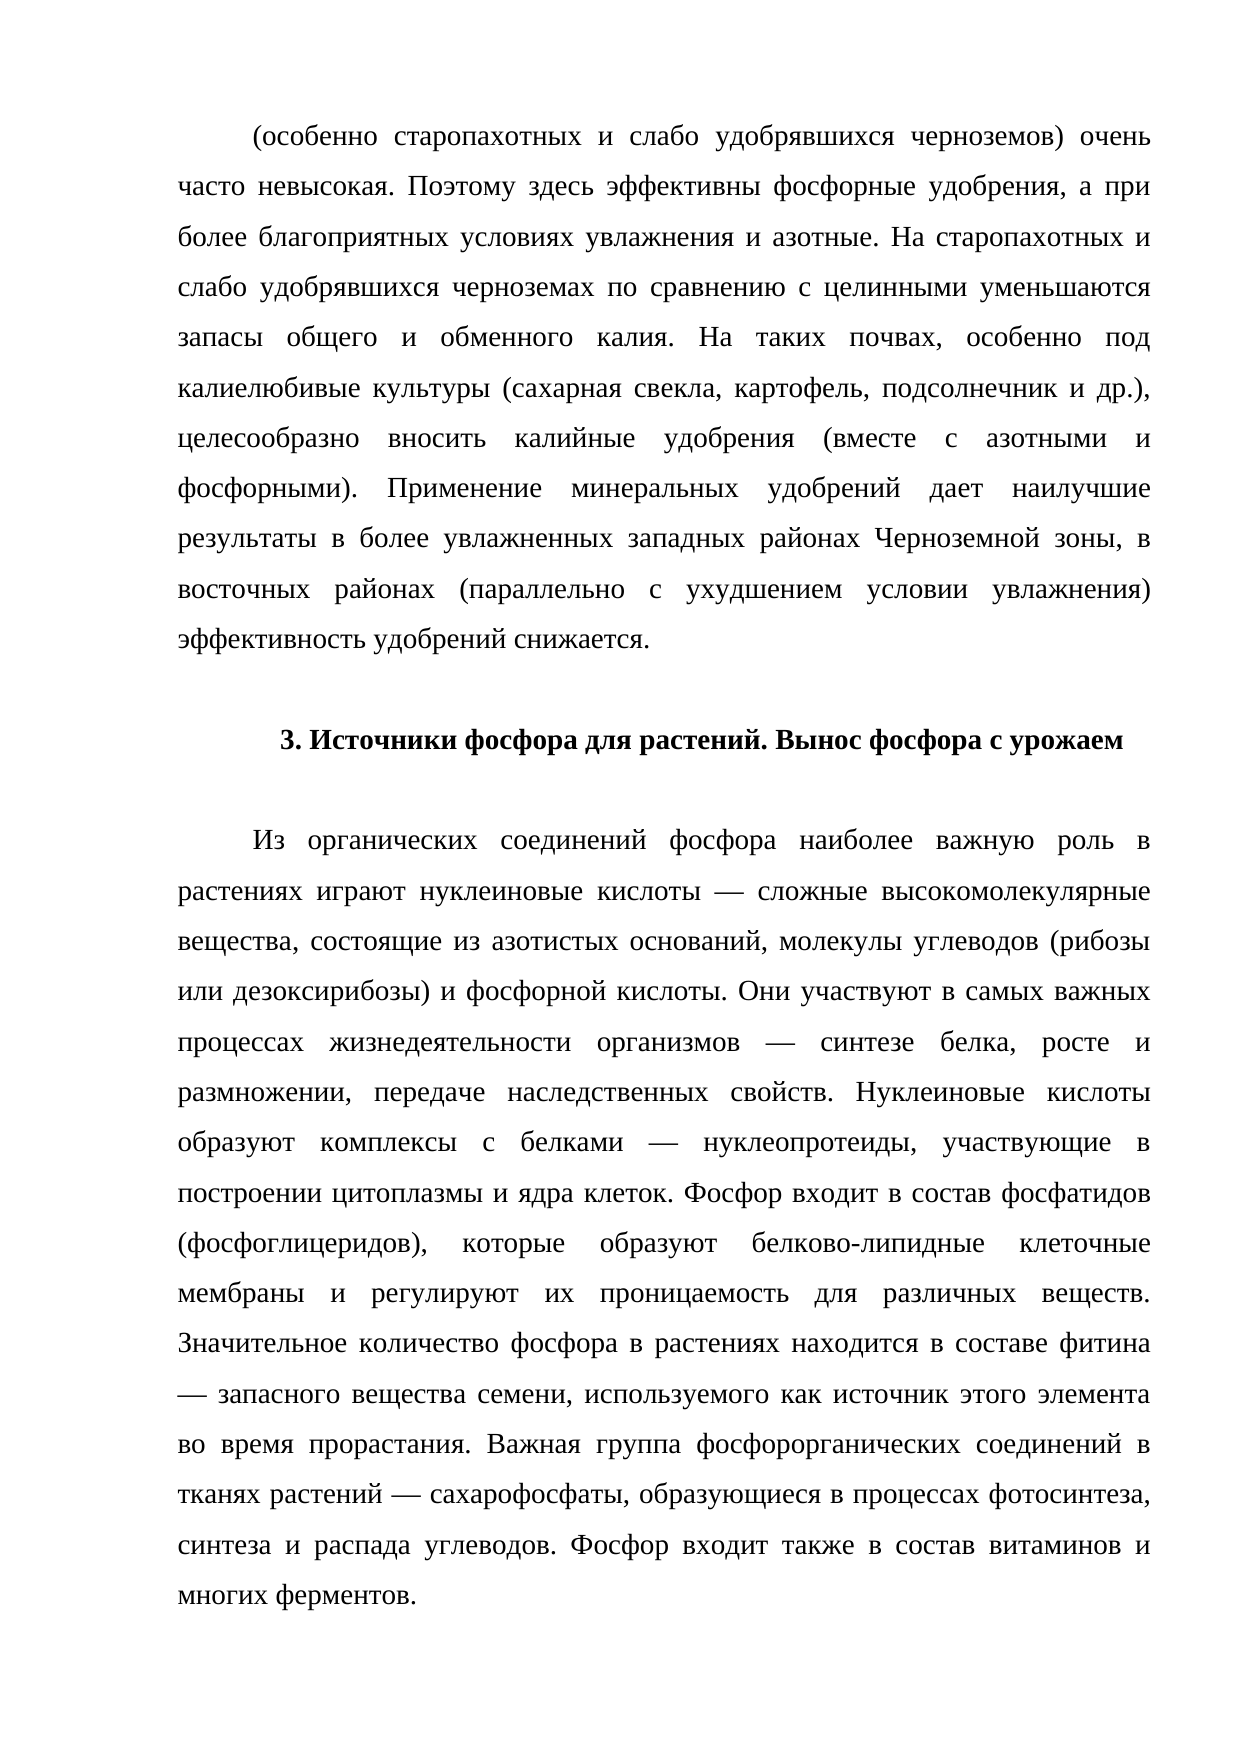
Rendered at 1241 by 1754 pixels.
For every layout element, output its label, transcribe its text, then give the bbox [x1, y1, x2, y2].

text (особенно старопахотных и слабо удобрявшихся черноземов) очень часто невысокая. Поэтому здесь эффективны фосфорные удобрения, а при более благоприятных условиях увлажнения и азотные. На старопахотных и слабо удобрявшихся черноземах по сравнению с целинными уменьшаются запасы общего и обменного калия. На таких почвах, особенно под калиелюбивые культуры (сахарная свекла, картофель, подсолнечник и др.), целесообразно вносить калийные удобрения (вместе с азотными и фосфорными). Применение минеральных удобрений дает наилучшие результаты в более увлажненных западных районах Черноземной зоны, в восточных районах (параллельно с ухудшением условии увлажнения) эффективность удобрений снижается. [177, 118, 1152, 655]
text 3. Источники фосфора для растений. Вынос фосфора с урожаем [177, 722, 1152, 755]
text Из органических соединений фосфора наиболее важную роль в растениях играют нуклеиновые кислоты — сложные высокомолекулярные вещества, состоящие из азотистых оснований, молекулы углеводов (рибозы или дезоксирибозы) и фосфорной кислоты. Они участвуют в самых важных процессах жизнедеятельности организмов — синтезе белка, росте и размножении, передаче наследственных свойств. Нуклеиновые кислоты образуют комплексы с белками — нуклеопротеиды, участвующие в построении цитоплазмы и ядра клеток. Фосфор входит в состав фосфатидов (фосфоглицеридов), которые образуют белково-липидные клеточные мембраны и регулируют их проницаемость для различных веществ. Значительное количество фосфора в растениях находится в составе фитина — запасного вещества семени, используемого как источник этого элемента во время прорастания. Важная группа фосфорорганических соединений в тканях растений — сахарофосфаты, образующиеся в процессах фотосинтеза, синтеза и распада углеводов. Фосфор входит также в состав витаминов и многих ферментов. [177, 822, 1152, 1611]
